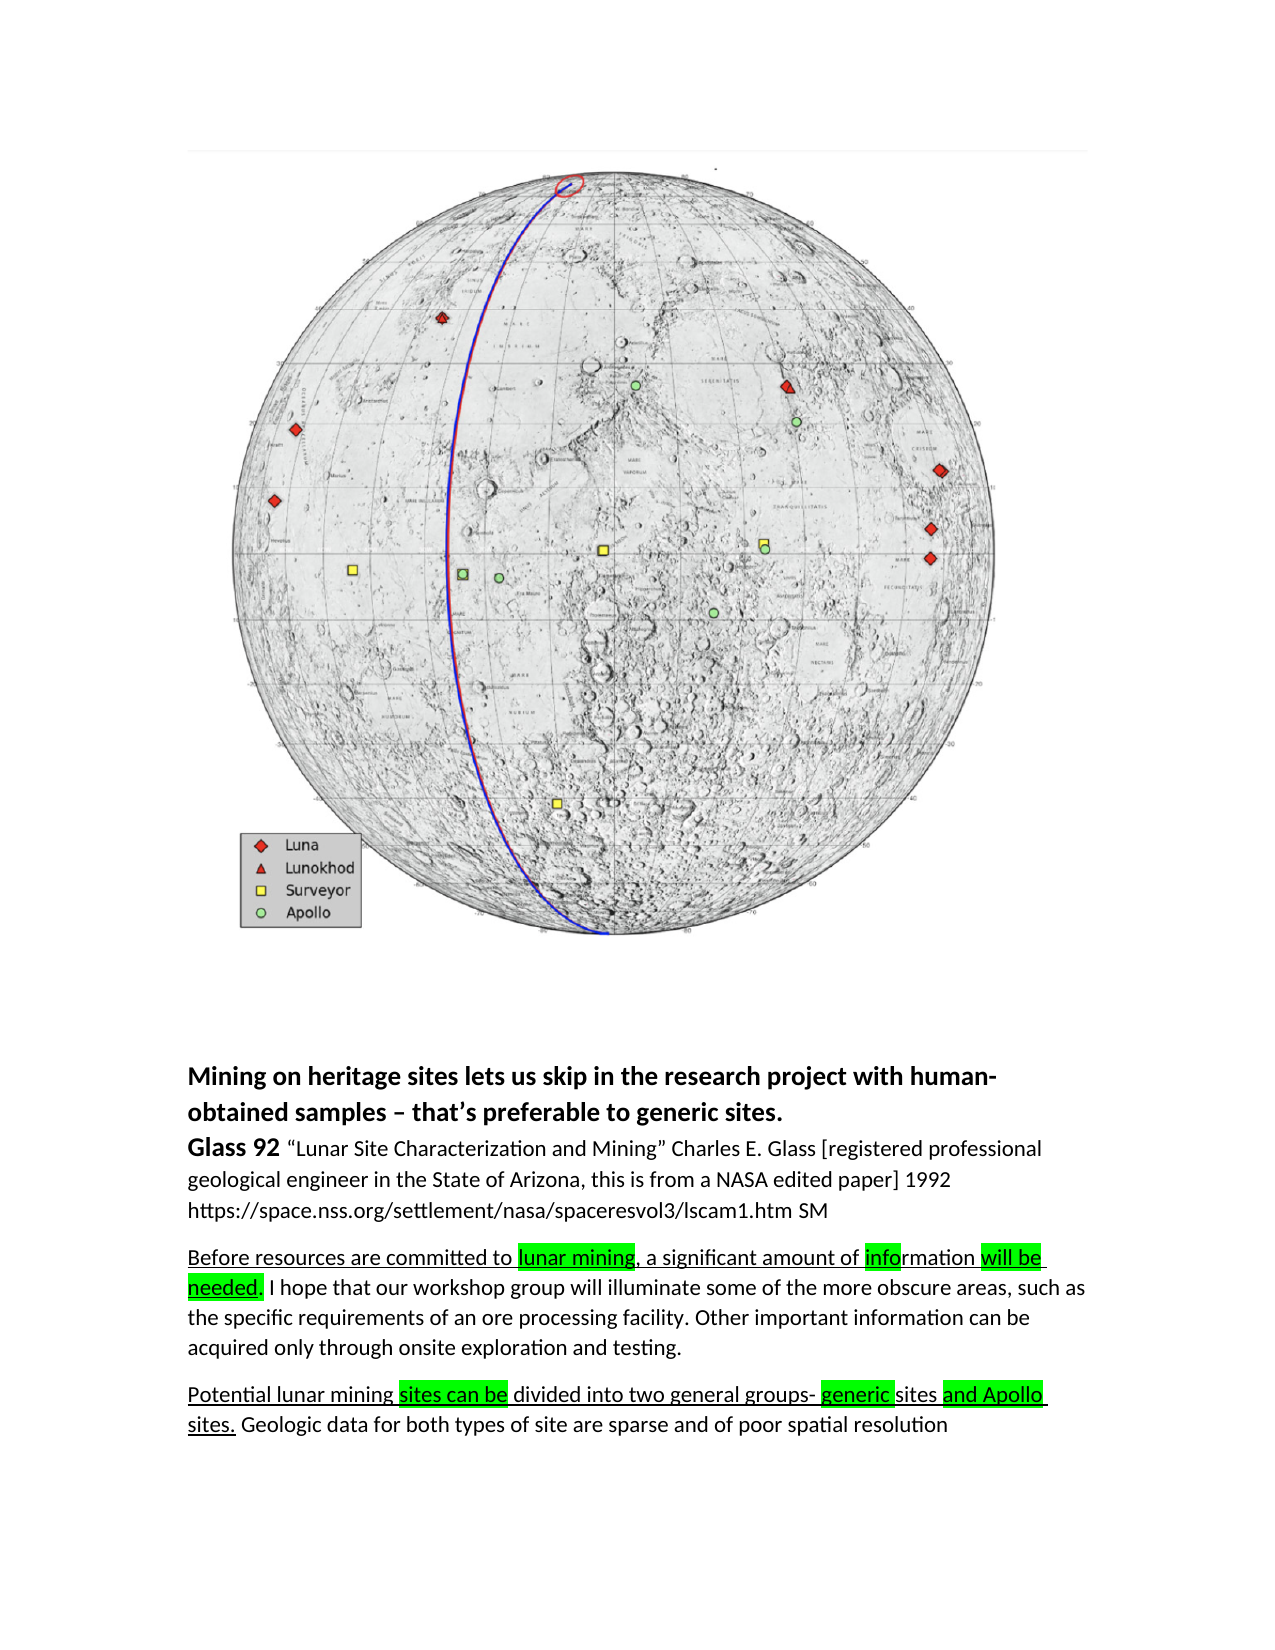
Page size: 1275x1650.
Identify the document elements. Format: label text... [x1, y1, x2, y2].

text Before resources are committed to lunar mining, a significant amount of information will be needed. I hope that our workshop group will illuminate some of the more obscure areas, such as the specific requirements of an ore processing facility. Other important information can be acquired only through onsite exploration and testing. [187, 1243, 1087, 1361]
picture [187, 150, 1088, 994]
subtitle Mining on heritage sites lets us skip in the research project with human-obtained samples – that’s preferable to generic sites. [187, 1059, 1087, 1128]
text Potential lunar mining sites can be divided into two general groups- generic sites and Apollo sites. Geologic data for both types of site are sparse and of poor spatial resolution [187, 1380, 1087, 1438]
text Glass 92 “Lunar Site Characterization and Mining” Charles E. Glass [registered professional geological engineer in the State of Arizona, this is from a NASA edited paper] 1992 https://space.nss.org/settlement/nasa/spaceresvol3/lscam1.htm SM [187, 1130, 1087, 1224]
